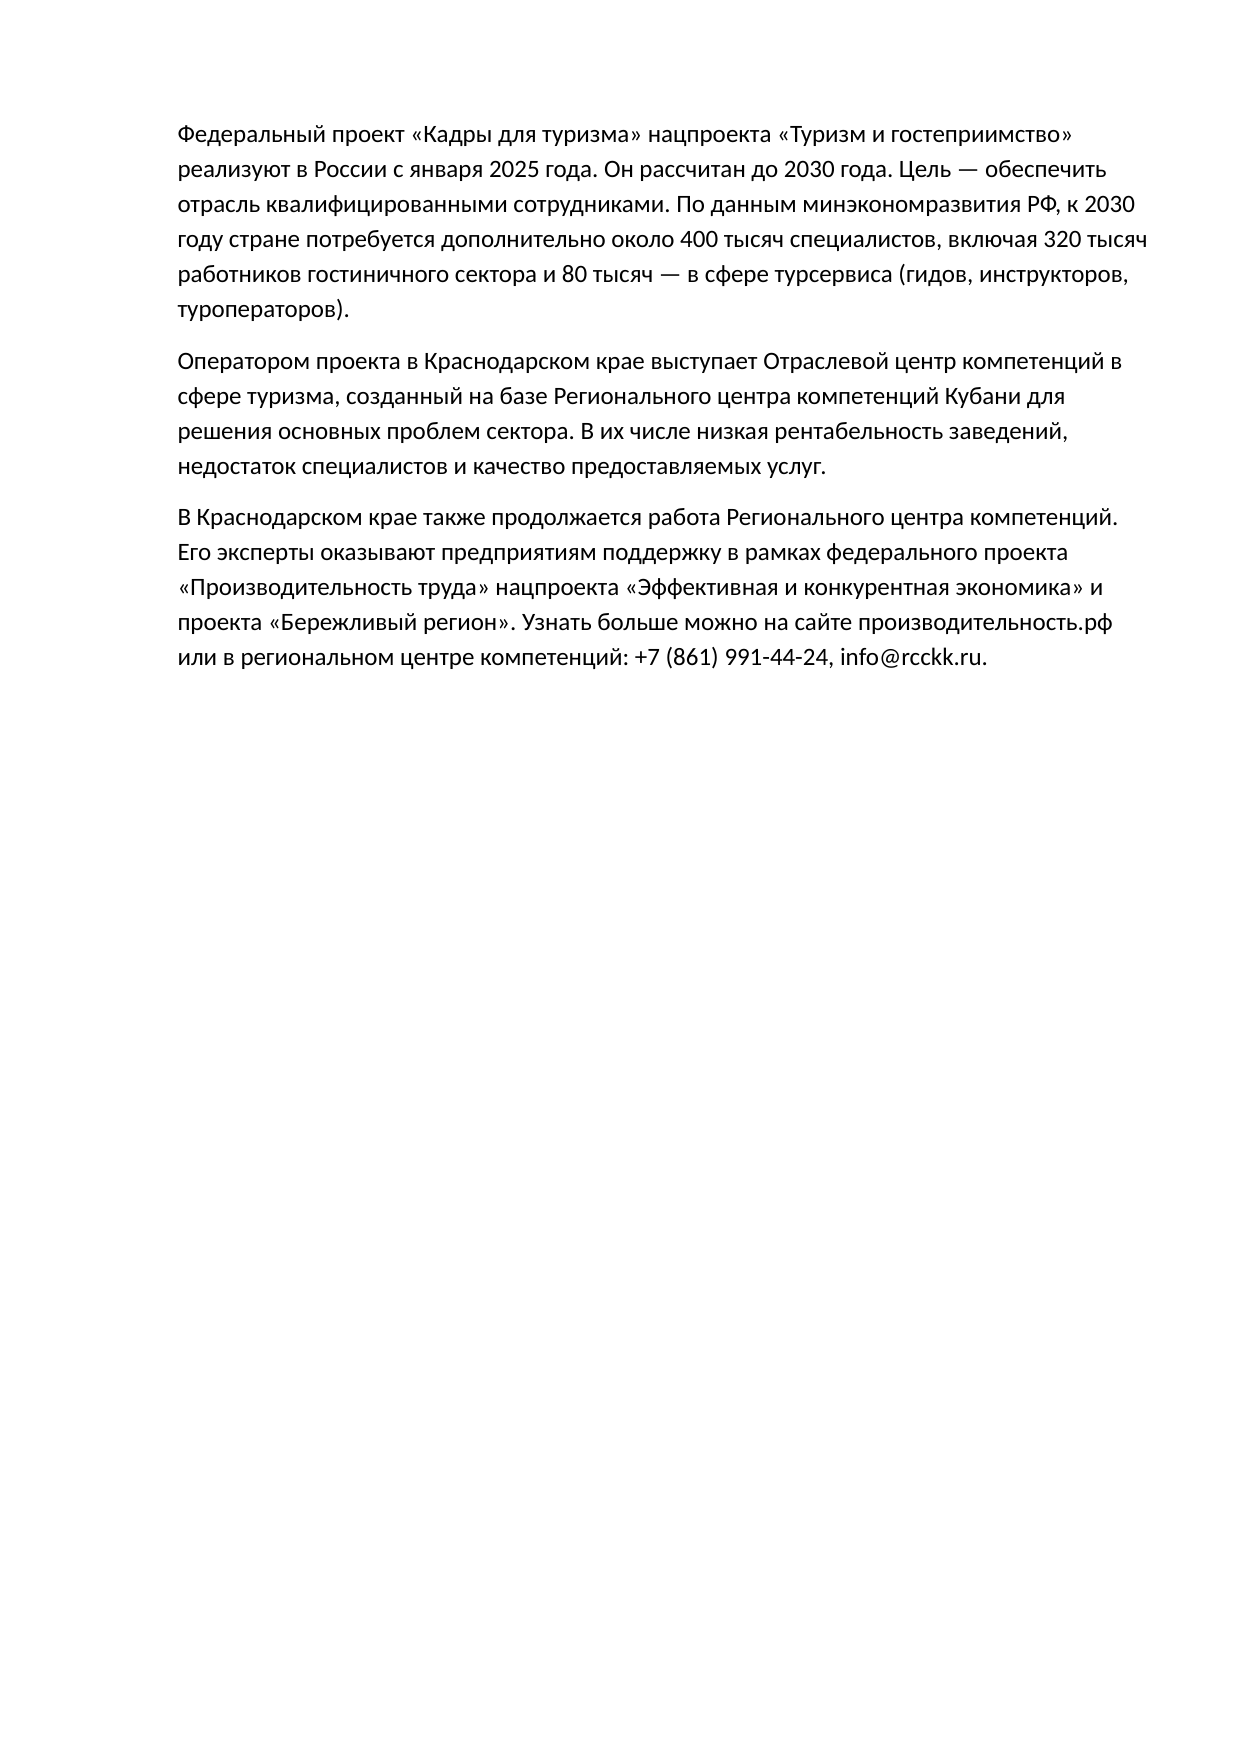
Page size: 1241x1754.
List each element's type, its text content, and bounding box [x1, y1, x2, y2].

text Федеральный проект «Кадры для туризма» нацпроекта «Туризм и гостеприимство» реализуют в России с января 2025 года. Он рассчитан до 2030 года. Цель — обеспечить отрасль квалифицированными сотрудниками. По данным минэкономразвития РФ, к 2030 году стране потребуется дополнительно около 400 тысяч специалистов, включая 320 тысяч работников гостиничного сектора и 80 тысяч — в сфере турсервиса (гидов, инструкторов, туроператоров). [177, 118, 1152, 324]
text Оператором проекта в Краснодарском крае выступает Отраслевой центр компетенций в сфере туризма, созданный на базе Регионального центра компетенций Кубани для решения основных проблем сектора. В их числе низкая рентабельность заведений, недостаток специалистов и качество предоставляемых услуг. [177, 345, 1152, 480]
text В Краснодарском крае также продолжается работа Регионального центра компетенций. Его эксперты оказывают предприятиям поддержку в рамках федерального проекта «Производительность труда» нацпроекта «Эффективная и конкурентная экономика» и проекта «Бережливый регион». Узнать больше можно на сайте производительность.рф или в региональном центре компетенций: +7 (861) 991-44-24, info@rcckk.ru. [177, 501, 1152, 672]
